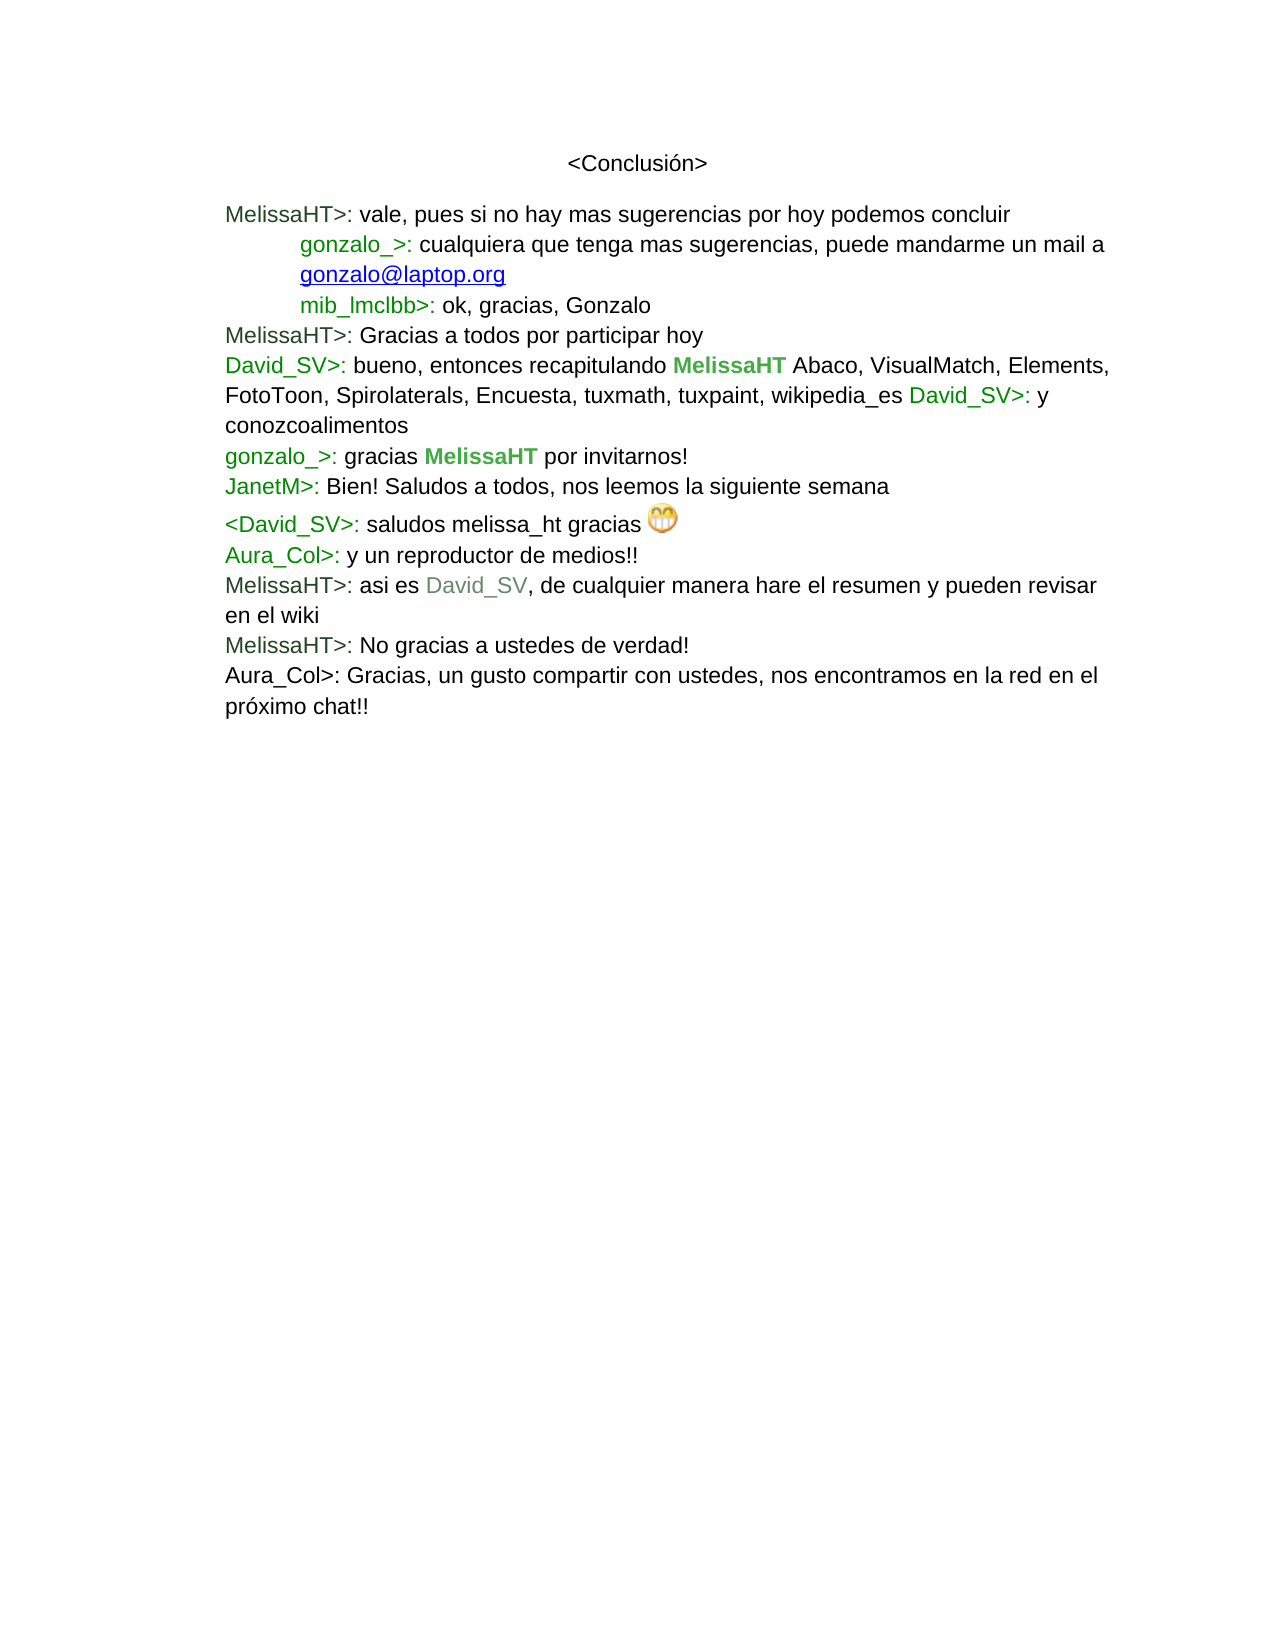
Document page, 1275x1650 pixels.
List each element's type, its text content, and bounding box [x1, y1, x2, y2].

text <David_SV>: saludos melissa_ht gracias [225, 503, 1125, 538]
text Aura_Col>: Gracias, un gusto compartir con ustedes, nos encontramos en la red en el próximo chat!! [225, 662, 1125, 719]
text MelissaHT>: vale, pues si no hay mas sugerencias por hoy podemos concluir [225, 201, 1125, 227]
text MelissaHT>: Gracias a todos por participar hoy [225, 322, 1125, 348]
text mib_lmclbb>: ok, gracias, Gonzalo [225, 292, 1125, 318]
picture [647, 503, 678, 533]
text David_SV>: bueno, entonces recapitulando MelissaHT Abaco, VisualMatch, Elements, FotoToon, Spirolaterals, Encuesta, tuxmath, tuxpaint, wikipedia_es David_SV>: y conozcoalimentos [225, 352, 1125, 439]
text MelissaHT>: asi es David_SV, de cualquier manera hare el resumen y pueden revisar en el wiki [225, 572, 1125, 628]
text <Conclusión> [150, 150, 1125, 176]
text JanetM>: Bien! Saludos a todos, nos leemos la siguiente semana [225, 473, 1125, 499]
text gonzalo_>: cualquiera que tenga mas sugerencias, puede mandarme un mail a gonzalo@laptop.org [300, 231, 1125, 288]
text gonzalo_>: gracias MelissaHT por invitarnos! [225, 443, 1125, 469]
text Aura_Col>: y un reproductor de medios!! [225, 542, 1125, 568]
text MelissaHT>: No gracias a ustedes de verdad! [225, 632, 1125, 658]
